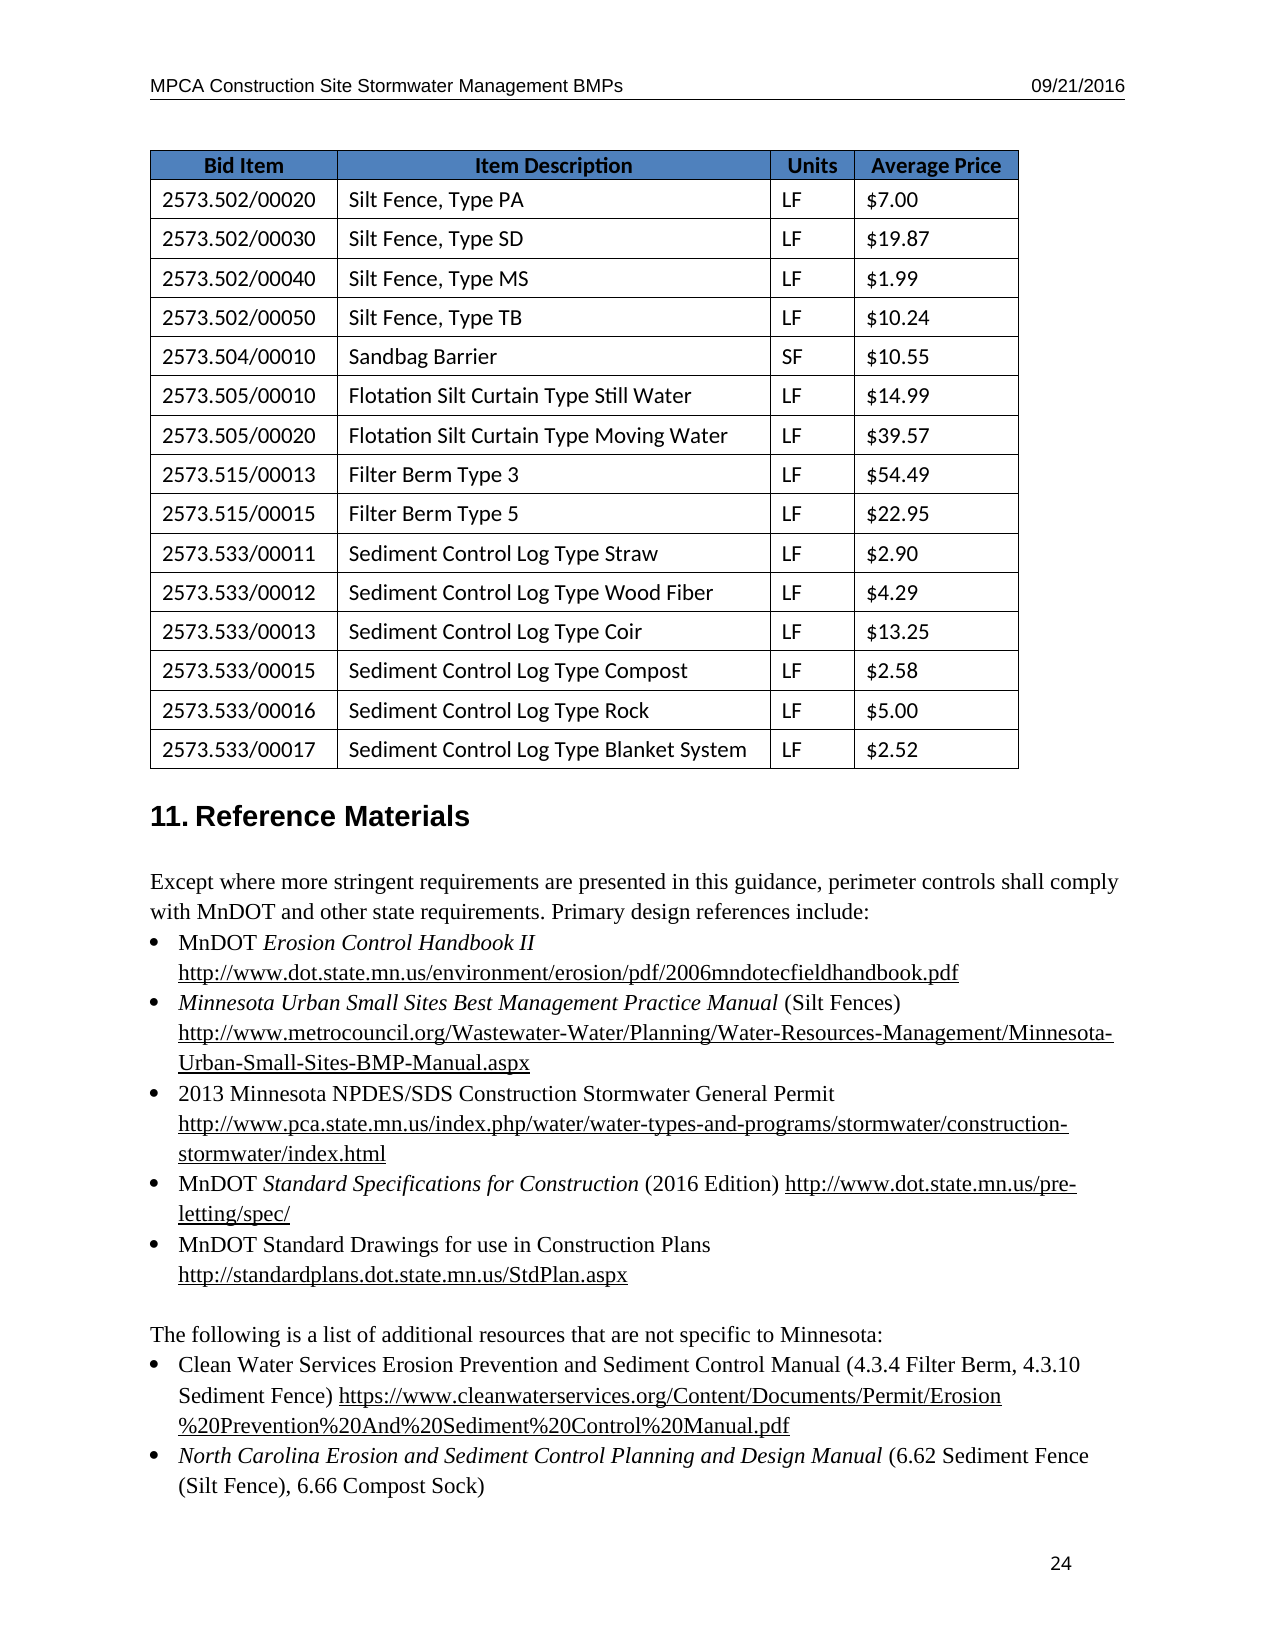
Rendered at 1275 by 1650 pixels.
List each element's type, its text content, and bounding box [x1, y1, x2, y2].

table_cell LF [771, 691, 854, 729]
text Except where more stringent requirements are presented in this guidance, perimeter controls shall comply with MnDOT and other state requirements. Primary design references include: [150, 868, 1125, 925]
table_cell 2573.504/00010 [151, 337, 337, 375]
table_cell $2.90 [855, 534, 1018, 572]
table_cell Silt Fence, Type TB [338, 298, 770, 336]
list MnDOT Standard Drawings for use in Construction Plans http://standardplans.dot.state.mn.us/StdPlan.aspx [150, 1231, 1125, 1287]
table_cell 2573.533/00013 [151, 612, 337, 650]
table_cell LF [771, 534, 854, 572]
table_cell 2573.505/00020 [151, 416, 337, 454]
table_cell LF [771, 180, 854, 218]
table_cell 2573.533/00012 [151, 573, 337, 611]
table_cell Sediment Control Log Type Rock [338, 691, 770, 729]
table_cell 2573.505/00010 [151, 376, 337, 415]
list MnDOT Erosion Control Handbook II http://www.dot.state.mn.us/environment/erosion/pdf/2006mndotecfieldhandbook.pdf [150, 928, 1125, 985]
table_cell $14.99 [855, 376, 1018, 415]
table_cell LF [771, 376, 854, 415]
table_cell LF [771, 416, 854, 454]
table_cell Flotation Silt Curtain Type Still Water [338, 376, 770, 415]
table_cell $22.95 [855, 494, 1018, 532]
table_cell LF [771, 259, 854, 297]
table_cell Sandbag Barrier [338, 337, 770, 375]
list MnDOT Standard Specifications for Construction (2016 Edition) http://www.dot.state.mn.us/pre-letting/spec/ [150, 1170, 1125, 1227]
table_cell LF [771, 573, 854, 611]
table_cell Silt Fence, Type SD [338, 219, 770, 258]
table_cell $1.99 [855, 259, 1018, 297]
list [150, 1442, 1125, 1499]
table_header Units [771, 151, 854, 179]
table_header Item Description [338, 151, 770, 179]
table_cell 2573.502/00050 [151, 298, 337, 336]
table_cell LF [771, 494, 854, 532]
table_cell 2573.515/00015 [151, 494, 337, 532]
list Clean Water Services Erosion Prevention and Sediment Control Manual (4.3.4 Filter Berm, 4.3.10 Sediment Fence) https://www.cleanwaterservices.org/Content/Documents/Permit/Erosion%20Prevention%20And%20Sediment%20Control%20Manual.pdf [150, 1351, 1125, 1438]
table_cell $39.57 [855, 416, 1018, 454]
table_cell LF [771, 219, 854, 258]
table_cell LF [771, 651, 854, 689]
table_cell $7.00 [855, 180, 1018, 218]
table_cell 2573.515/00013 [151, 455, 337, 493]
table_cell $19.87 [855, 219, 1018, 258]
table_cell LF [771, 455, 854, 493]
table_cell 2573.533/00011 [151, 534, 337, 572]
table_cell 2573.502/00020 [151, 180, 337, 218]
table_header Bid Item [151, 151, 337, 179]
table_cell $13.25 [855, 612, 1018, 650]
table_cell Filter Berm Type 5 [338, 494, 770, 532]
table_cell Sediment Control Log Type Wood Fiber [338, 573, 770, 611]
table_cell LF [771, 612, 854, 650]
table_cell Sediment Control Log Type Blanket System [338, 730, 770, 768]
table_cell $2.58 [855, 651, 1018, 689]
table_cell Filter Berm Type 3 [338, 455, 770, 493]
table_cell LF [771, 730, 854, 768]
table_cell 2573.502/00030 [151, 219, 337, 258]
table_cell LF [771, 298, 854, 336]
table_cell $54.49 [855, 455, 1018, 493]
table_cell Sediment Control Log Type Coir [338, 612, 770, 650]
text The following is a list of additional resources that are not specific to Minnesota: [150, 1321, 1125, 1348]
table_cell $10.55 [855, 337, 1018, 375]
table_cell Silt Fence, Type MS [338, 259, 770, 297]
list Minnesota Urban Small Sites Best Management Practice Manual (Silt Fences) http://www.metrocouncil.org/Wastewater-Water/Planning/Water-Resources-Management/Minnesota-Urban-Small-Sites-BMP-Manual.aspx [150, 989, 1125, 1076]
table_cell Silt Fence, Type PA [338, 180, 770, 218]
table_header Average Price [855, 151, 1018, 179]
table_cell SF [771, 337, 854, 375]
table_cell 2573.533/00016 [151, 691, 337, 729]
list 2013 Minnesota NPDES/SDS Construction Stormwater General Permit http://www.pca.state.mn.us/index.php/water/water-types-and-programs/stormwater/construction-stormwater/index.html [150, 1079, 1125, 1166]
table_cell $2.52 [855, 730, 1018, 768]
table_cell 2573.533/00017 [151, 730, 337, 768]
table_cell Flotation Silt Curtain Type Moving Water [338, 416, 770, 454]
table_cell $10.24 [855, 298, 1018, 336]
table_cell Sediment Control Log Type Compost [338, 651, 770, 689]
table_cell $5.00 [855, 691, 1018, 729]
table_cell Sediment Control Log Type Straw [338, 534, 770, 572]
table_cell 2573.533/00015 [151, 651, 337, 689]
subtitle Reference Materials [150, 799, 1125, 833]
table_cell $4.29 [855, 573, 1018, 611]
table_cell 2573.502/00040 [151, 259, 337, 297]
